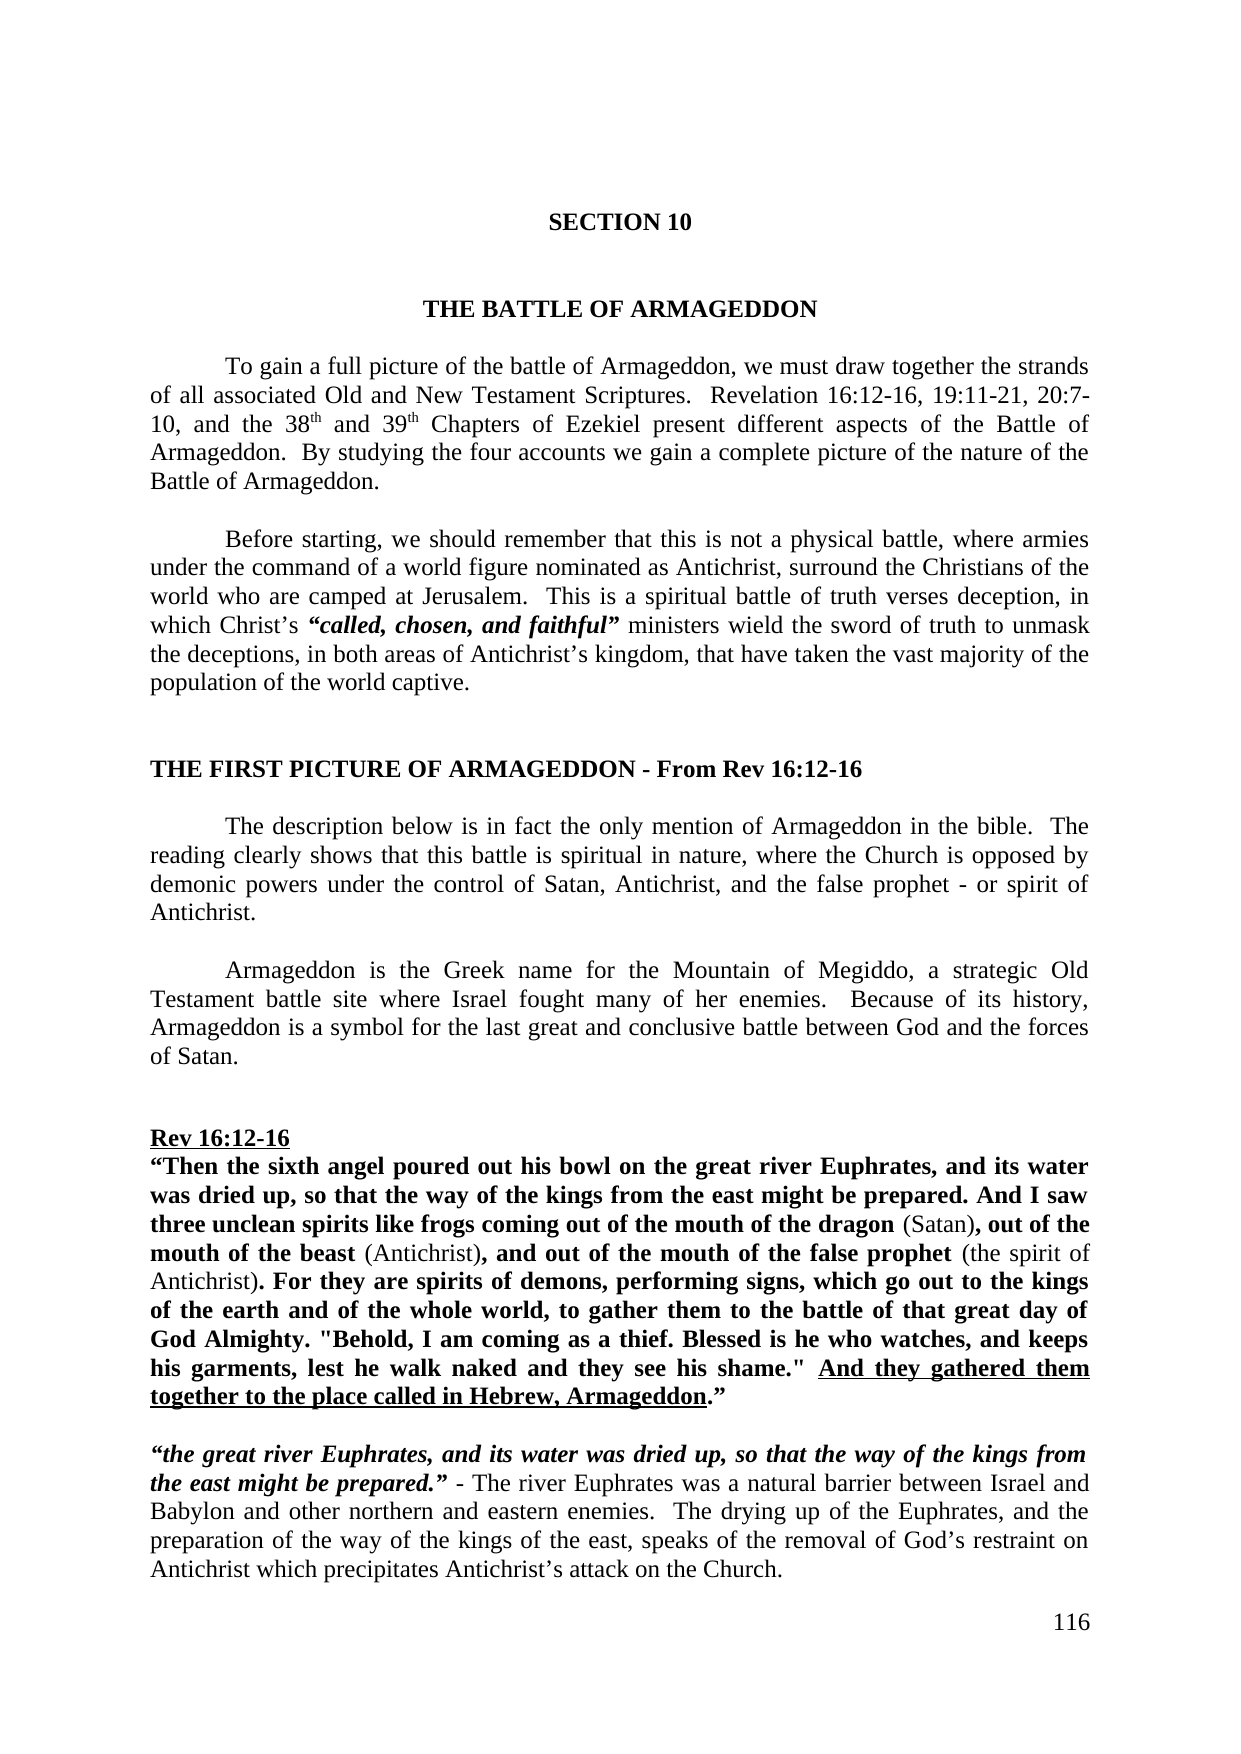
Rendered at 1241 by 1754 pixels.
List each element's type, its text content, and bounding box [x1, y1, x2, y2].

text Rev 16:12-16 [150, 1123, 1090, 1151]
text Section 10 [150, 207, 1090, 236]
text “the great river Euphrates, and its water was dried up, so that the way of the kings from the east might be prepared.” - The river Euphrates was a natural barrier between Israel and Babylon and other northern and eastern enemies. The drying up of the Euphrates, and the preparation of the way of the kings of the east, speaks of the removal of God’s restraint on Antichrist which precipitates Antichrist’s attack on the Church. [150, 1439, 1090, 1583]
text Armageddon is the Greek name for the Mountain of Megiddo, a strategic Old Testament battle site where Israel fought many of her enemies. Because of its history, Armageddon is a symbol for the last great and conclusive battle between God and the forces of Satan. [150, 955, 1090, 1070]
text THE FIRST PICTURE OF ARMAGEDDON - From Rev 16:12-16 [150, 754, 1090, 782]
text To gain a full picture of the battle of Armageddon, we must draw together the strands of all associated Old and New Testament Scriptures. Revelation 16:12-16, 19:11-21, 20:7-10, and the 38th and 39th Chapters of Ezekiel present different aspects of the Battle of Armageddon. By studying the four accounts we gain a complete picture of the nature of the Battle of Armageddon. [150, 351, 1090, 495]
text THE BATTLE OF ARMAGEDDON [150, 294, 1090, 322]
text Before starting, we should remember that this is not a physical battle, where armies under the command of a world figure nominated as Antichrist, surround the Christians of the world who are camped at Jerusalem. This is a spiritual battle of truth verses deception, in which Christ’s “called, chosen, and faithful” ministers wield the sword of truth to unmask the deceptions, in both areas of Antichrist’s kingdom, that have taken the vast majority of the population of the world captive. [150, 524, 1090, 696]
text The description below is in fact the only mention of Armageddon in the bible. The reading clearly shows that this battle is spiritual in nature, where the Church is opposed by demonic powers under the control of Satan, Antichrist, and the false prophet - or spirit of Antichrist. [150, 811, 1090, 926]
text “Then the sixth angel poured out his bowl on the great river Euphrates, and its water was dried up, so that the way of the kings from the east might be prepared. And I saw three unclean spirits like frogs coming out of the mouth of the dragon (Satan), out of the mouth of the beast (Antichrist), and out of the mouth of the false prophet (the spirit of Antichrist). For they are spirits of demons, performing signs, which go out to the kings of the earth and of the whole world, to gather them to the battle of that great day of God Almighty. "Behold, I am coming as a thief. Blessed is he who watches, and keeps his garments, lest he walk naked and they see his shame." And they gathered them together to the place called in Hebrew, Armageddon.” [150, 1151, 1090, 1410]
